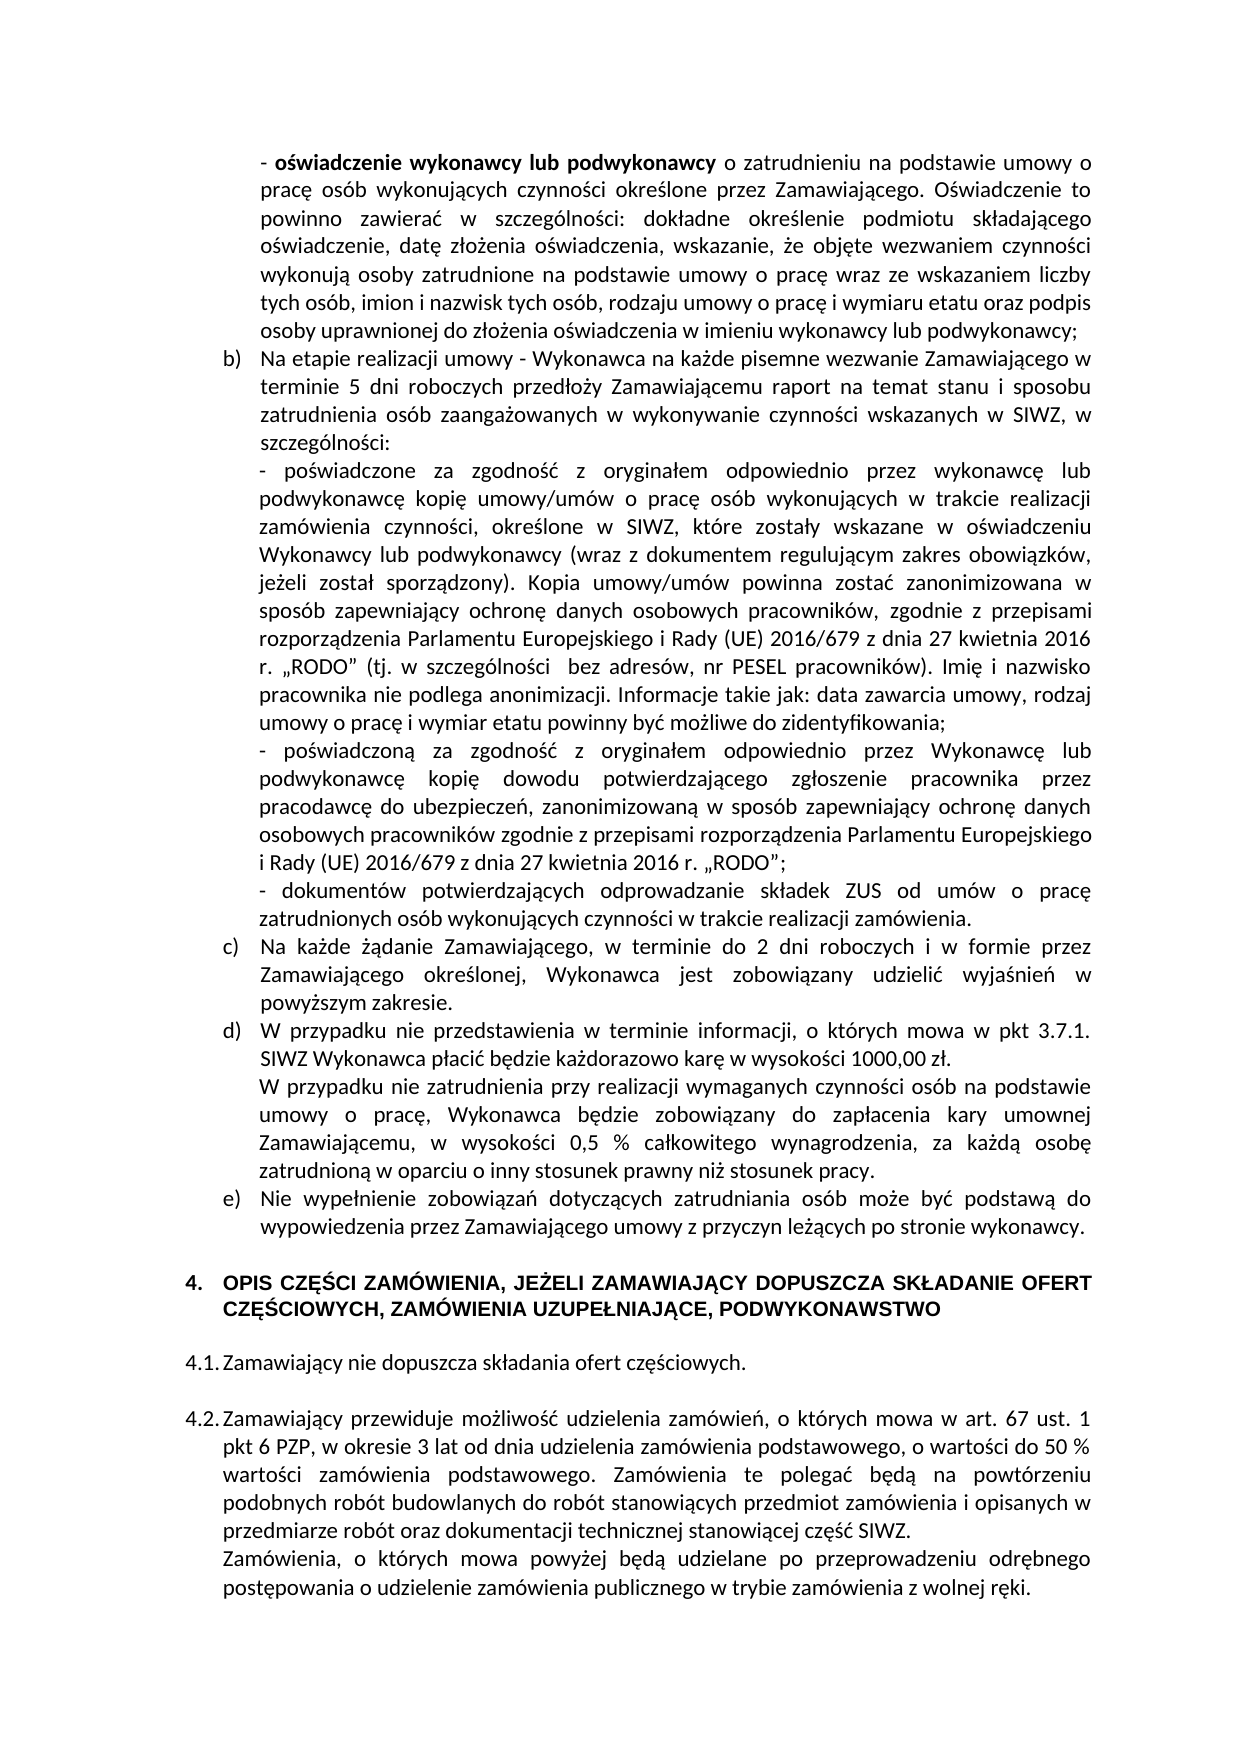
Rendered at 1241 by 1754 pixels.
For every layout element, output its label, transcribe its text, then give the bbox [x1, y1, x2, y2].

list W przypadku nie przedstawienia w terminie informacji, o których mowa w pkt 3.7.1. SIWZ Wykonawca płacić będzie każdorazowo karę w wysokości 1000,00 zł. [223, 1016, 1093, 1072]
list Zamawiający przewiduje możliwość udzielenia zamówień, o których mowa w art. 67 ust. 1 pkt 6 PZP, w okresie 3 lat od dnia udzielenia zamówienia podstawowego, o wartości do 50 % wartości zamówienia podstawowego. Zamówienia te polegać będą na powtórzeniu podobnych robót budowlanych do robót stanowiących przedmiot zamówienia i opisanych w przedmiarze robót oraz dokumentacji technicznej stanowiącej część SIWZ. [185, 1404, 1093, 1544]
list OPIS CZĘŚCI ZAMÓWIENIA, JEŻELI ZAMAWIAJĄCY DOPUSZCZA SKŁADANIE OFERT CZĘŚCIOWYCH, ZAMÓWIENIA UZUPEŁNIAJĄCE, PODWYKONAWSTWO [185, 1268, 1093, 1320]
list - dokumentów potwierdzających odprowadzanie składek ZUS od umów o pracę zatrudnionych osób wykonujących czynności w trakcie realizacji zamówienia. [259, 876, 1093, 932]
list W przypadku nie zatrudnienia przy realizacji wymaganych czynności osób na podstawie umowy o pracę, Wykonawca będzie zobowiązany do zapłacenia kary umownej Zamawiającemu, w wysokości 0,5 % całkowitego wynagrodzenia, za każdą osobę zatrudnioną w oparciu o inny stosunek prawny niż stosunek pracy. [259, 1072, 1093, 1184]
list Na etapie realizacji umowy - Wykonawca na każde pisemne wezwanie Zamawiającego w terminie 5 dni roboczych przedłoży Zamawiającemu raport na temat stanu i sposobu zatrudnienia osób zaangażowanych w wykonywanie czynności wskazanych w SIWZ, w szczególności: [223, 344, 1093, 456]
list - oświadczenie wykonawcy lub podwykonawcy o zatrudnieniu na podstawie umowy o pracę osób wykonujących czynności określone przez Zamawiającego. Oświadczenie to powinno zawierać w szczególności: dokładne określenie podmiotu składającego oświadczenie, datę złożenia oświadczenia, wskazanie, że objęte wezwaniem czynności wykonują osoby zatrudnione na podstawie umowy o pracę wraz ze wskazaniem liczby tych osób, imion i nazwisk tych osób, rodzaju umowy o pracę i wymiaru etatu oraz podpis osoby uprawnionej do złożenia oświadczenia w imieniu wykonawcy lub podwykonawcy; [260, 148, 1093, 344]
list - poświadczone za zgodność z oryginałem odpowiednio przez wykonawcę lub podwykonawcę kopię umowy/umów o pracę osób wykonujących w trakcie realizacji zamówienia czynności, określone w SIWZ, które zostały wskazane w oświadczeniu Wykonawcy lub podwykonawcy (wraz z dokumentem regulującym zakres obowiązków, jeżeli został sporządzony). Kopia umowy/umów powinna zostać zanonimizowana w sposób zapewniający ochronę danych osobowych pracowników, zgodnie z przepisami rozporządzenia Parlamentu Europejskiego i Rady (UE) 2016/679 z dnia 27 kwietnia 2016 r. „RODO” (tj. w szczególności bez adresów, nr PESEL pracowników). Imię i nazwisko pracownika nie podlega anonimizacji. Informacje takie jak: data zawarcia umowy, rodzaj umowy o pracę i wymiar etatu powinny być możliwe do zidentyfikowania; [259, 456, 1093, 736]
list - poświadczoną za zgodność z oryginałem odpowiednio przez Wykonawcę lub podwykonawcę kopię dowodu potwierdzającego zgłoszenie pracownika przez pracodawcę do ubezpieczeń, zanonimizowaną w sposób zapewniający ochronę danych osobowych pracowników zgodnie z przepisami rozporządzenia Parlamentu Europejskiego i Rady (UE) 2016/679 z dnia 27 kwietnia 2016 r. „RODO”; [259, 736, 1093, 876]
list Nie wypełnienie zobowiązań dotyczących zatrudniania osób może być podstawą do wypowiedzenia przez Zamawiającego umowy z przyczyn leżących po stronie wykonawcy. [223, 1184, 1093, 1240]
list Na każde żądanie Zamawiającego, w terminie do 2 dni roboczych i w formie przez Zamawiającego określonej, Wykonawca jest zobowiązany udzielić wyjaśnień w powyższym zakresie. [223, 932, 1093, 1016]
list Zamówienia, o których mowa powyżej będą udzielane po przeprowadzeniu odrębnego postępowania o udzielenie zamówienia publicznego w trybie zamówienia z wolnej ręki. [223, 1544, 1093, 1601]
list Zamawiający nie dopuszcza składania ofert częściowych. [185, 1348, 1093, 1376]
